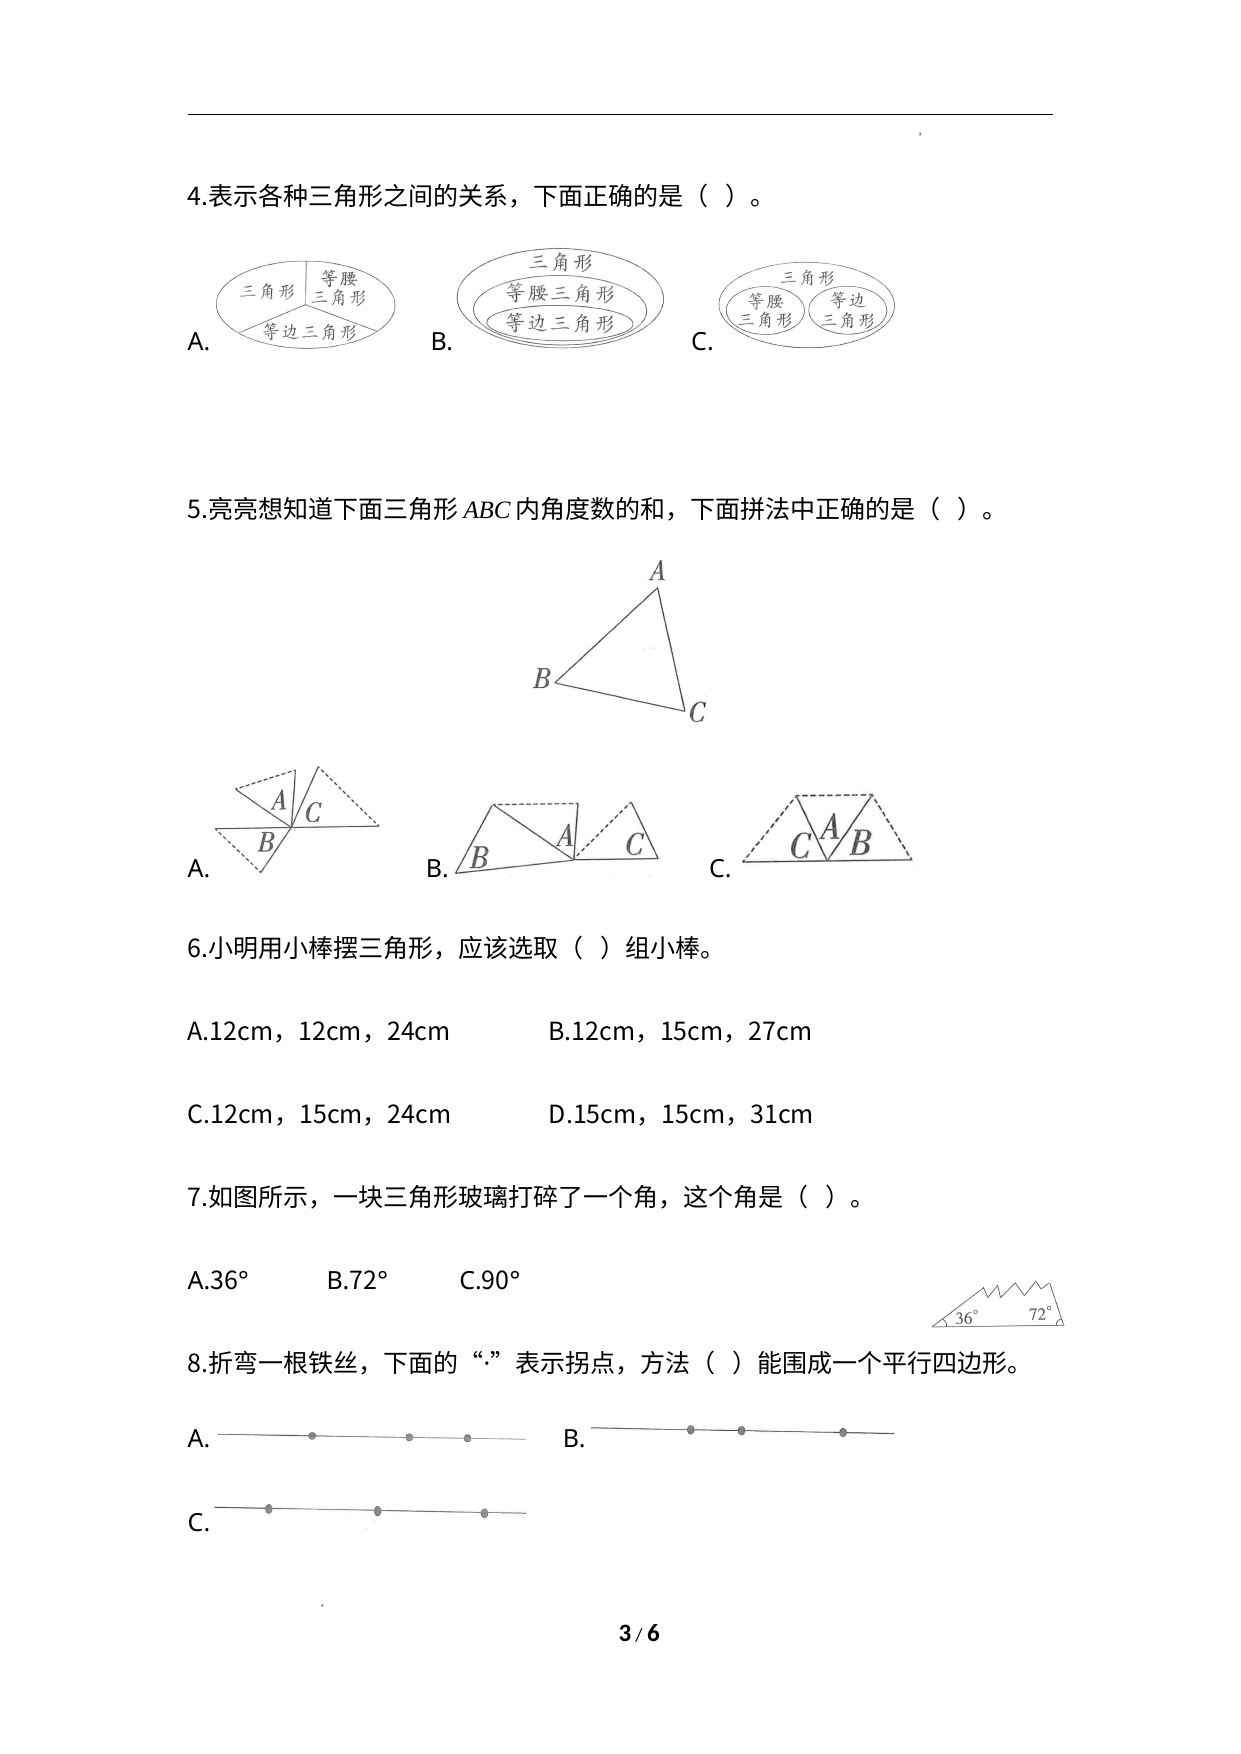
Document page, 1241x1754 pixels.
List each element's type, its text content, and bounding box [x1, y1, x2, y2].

text 6.小明用小棒摆三角形，应该选取（ ）组小棒。 [187, 914, 1053, 979]
text 5.亮亮想知道下面三角形ABC内角度数的和，下面拼法中正确的是（ ）。 [187, 475, 1053, 540]
text 8.折弯一根铁丝，下面的“·”表示拐点，方法（ ）能围成一个平行四边形。 [187, 1329, 1053, 1394]
picture [585, 1412, 897, 1447]
picture [210, 1494, 530, 1532]
text 7.如图所示，一块三角形玻璃打碎了一个角，这个角是（ ）。 [187, 1163, 1053, 1228]
text A.36° B.72° C.90° [187, 1246, 1053, 1311]
text 4.表示各种三角形之间的关系，下面正确的是（ ）。 [187, 162, 1053, 227]
picture [731, 790, 918, 877]
picture [448, 793, 664, 877]
text C.12cm，15cm，24cm D.15cm，15cm，31cm [187, 1080, 1053, 1145]
picture [713, 259, 896, 351]
picture [923, 1274, 1067, 1332]
picture [210, 766, 381, 877]
picture [530, 558, 710, 725]
text C. [187, 1494, 1053, 1559]
picture [210, 1424, 537, 1447]
text A.12cm，12cm，24cm B.12cm，15cm，27cm [187, 997, 1053, 1062]
picture [210, 258, 398, 351]
picture [453, 245, 665, 351]
